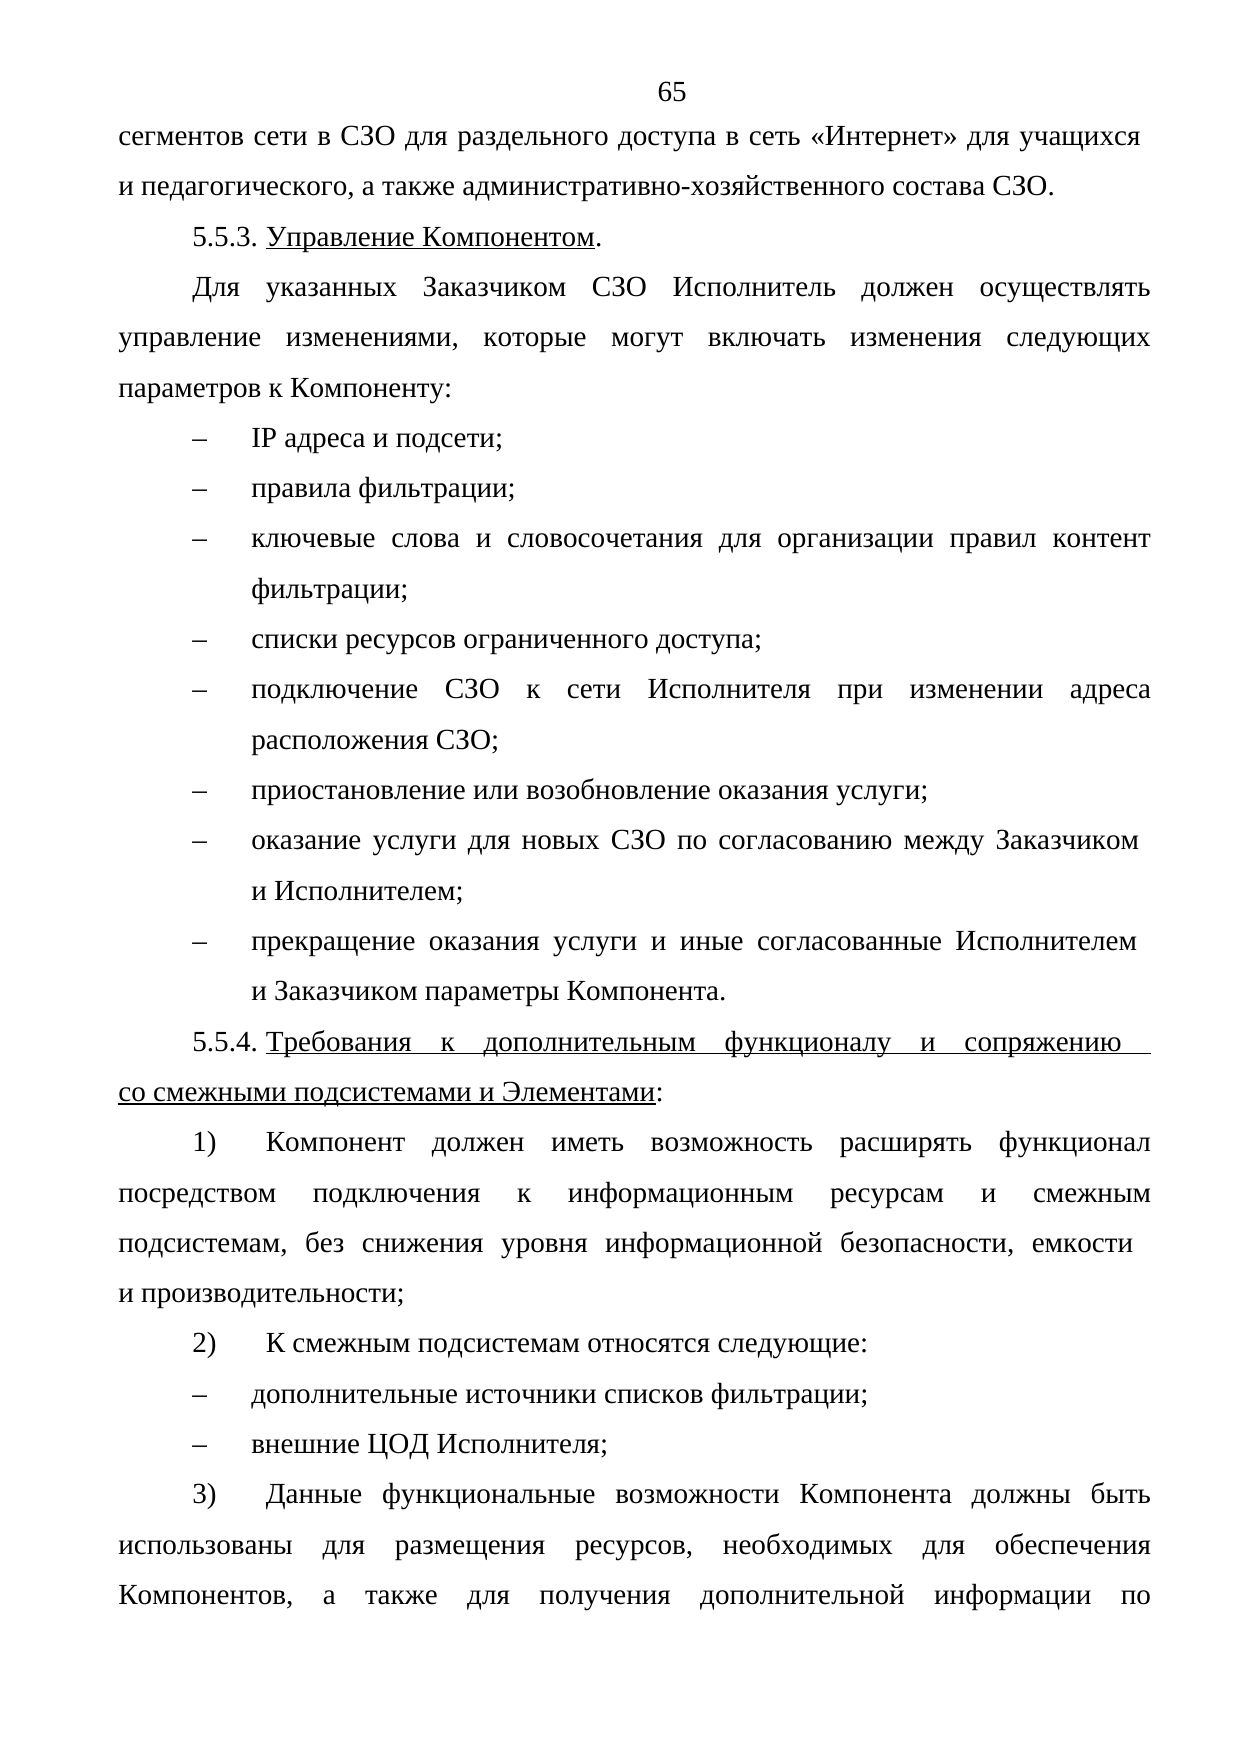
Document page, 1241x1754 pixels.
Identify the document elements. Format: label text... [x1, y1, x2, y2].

list Управление Компонентом. [118, 219, 1152, 252]
list оказание услуги для новых СЗО по согласованию между Заказчиком и Исполнителем; [192, 822, 1152, 906]
list Компонент должен иметь возможность расширять функционал посредством подключения к информационным ресурсам и смежным подсистемам, без снижения уровня информационной безопасности, емкости и производительности; [118, 1124, 1152, 1309]
text Для указанных Заказчиком СЗО Исполнитель должен осуществлять управление изменениями, которые могут включать изменения следующих параметров к Компоненту: [118, 269, 1152, 403]
list прекращение оказания услуги и иные согласованные Исполнителем и Заказчиком параметры Компонента. [192, 923, 1152, 1007]
list дополнительные источники списков фильтрации; [192, 1376, 1152, 1409]
list правила фильтрации; [192, 470, 1152, 504]
list Требования к дополнительным функционалу и сопряжению со смежными подсистемами и Элементами: [118, 1024, 1152, 1108]
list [118, 118, 1152, 202]
list внешние ЦОД Исполнителя; [192, 1426, 1152, 1460]
list подключение СЗО к сети Исполнителя при изменении адреса расположения СЗО; [192, 672, 1152, 755]
list IP адреса и подсети; [192, 420, 1152, 453]
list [118, 1477, 1152, 1611]
list К смежным подсистемам относятся следующие: [118, 1326, 1152, 1359]
list списки ресурсов ограниченного доступа; [192, 621, 1152, 655]
list ключевые слова и словосочетания для организации правил контент фильтрации; [192, 521, 1152, 604]
list приостановление или возобновление оказания услуги; [192, 772, 1152, 806]
